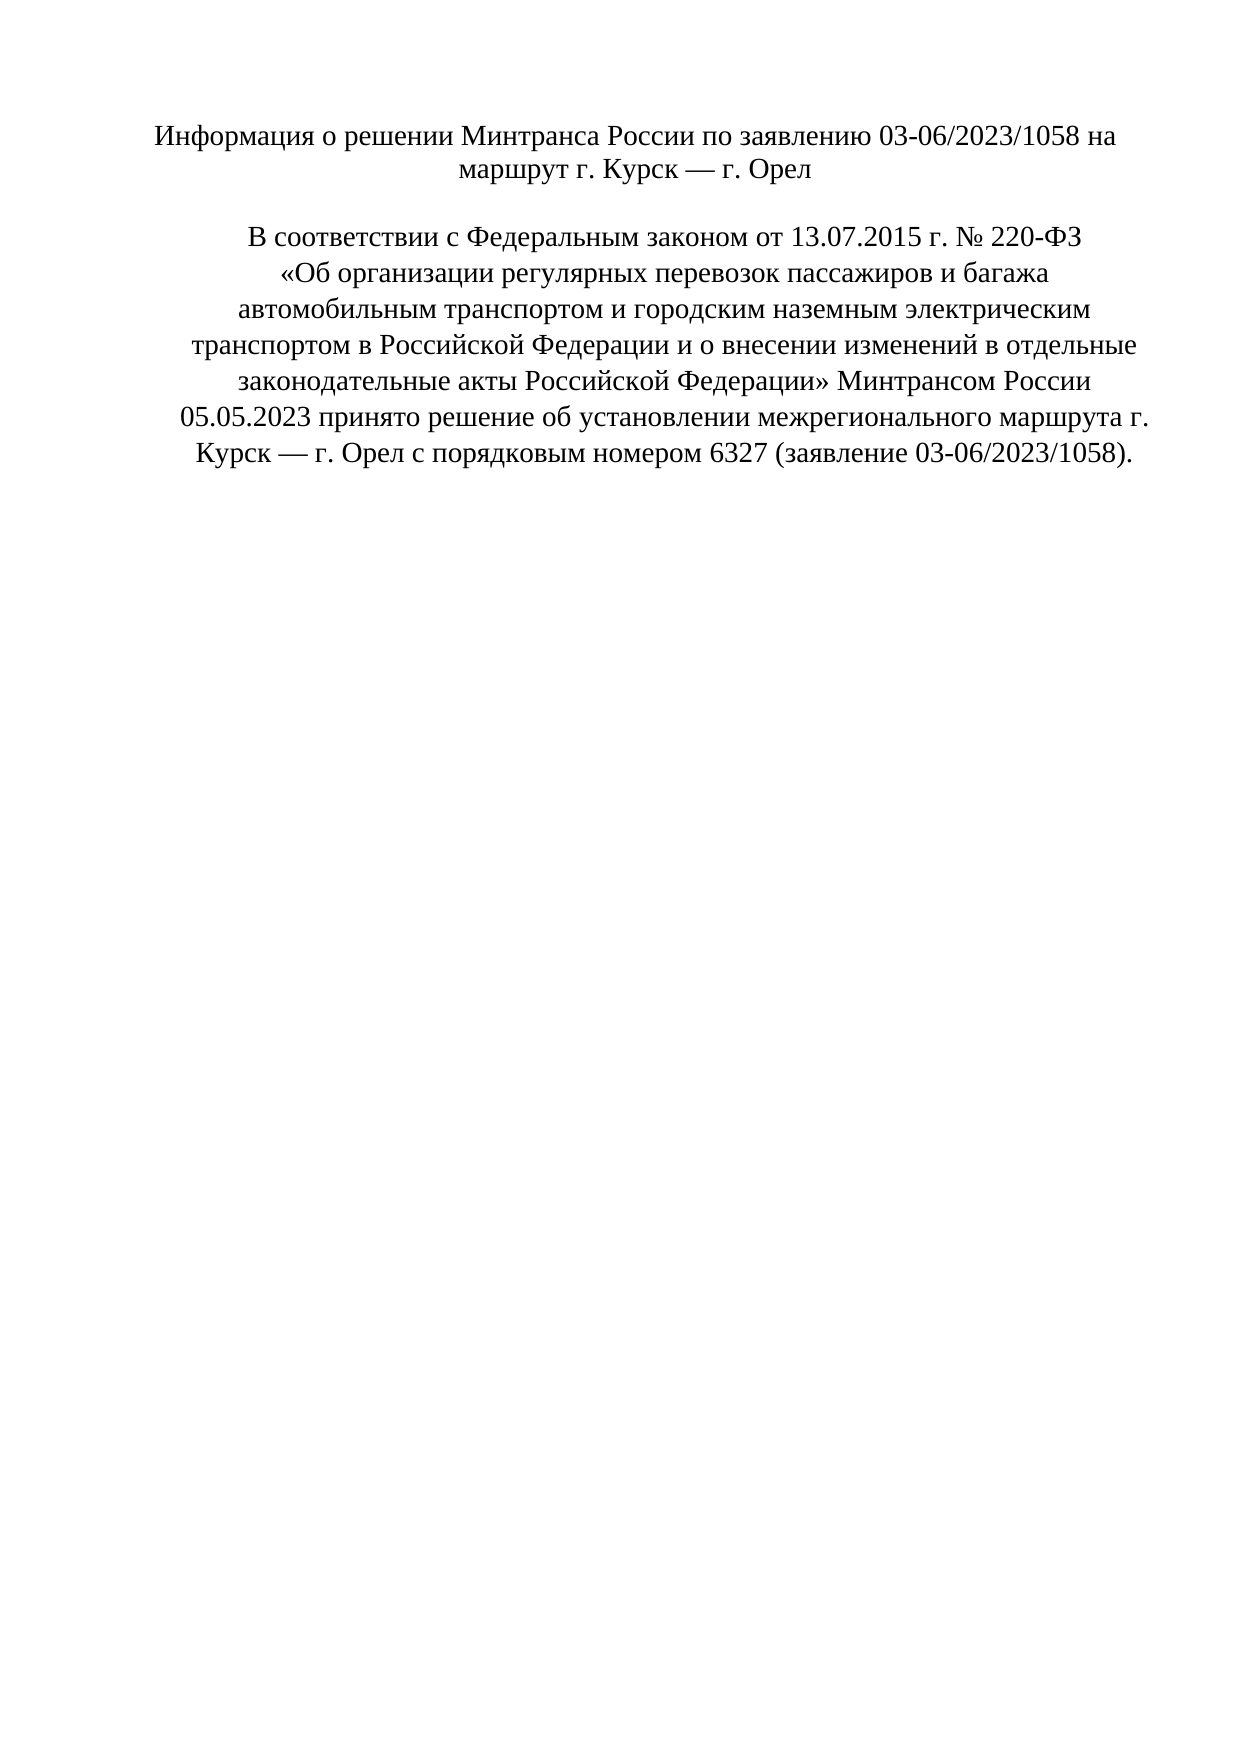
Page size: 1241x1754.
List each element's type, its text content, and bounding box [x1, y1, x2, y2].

text Информация о решении Минтранса России по заявлению 03-06/2023/1058 на маршрут г. Курск — г. Орел [118, 118, 1152, 185]
text В соответствии с Федеральным законом от 13.07.2015 г. № 220-ФЗ «Об организации регулярных перевозок пассажиров и багажа автомобильным транспортом и городским наземным электрическим транспортом в Российской Федерации и о внесении изменений в отдельные законодательные акты Российской Федерации» Минтрансом России 05.05.2023 принято решение об установлении межрегионального маршрута г. Курск — г. Орел с порядковым номером 6327 (заявление 03-06/2023/1058). [177, 219, 1152, 469]
